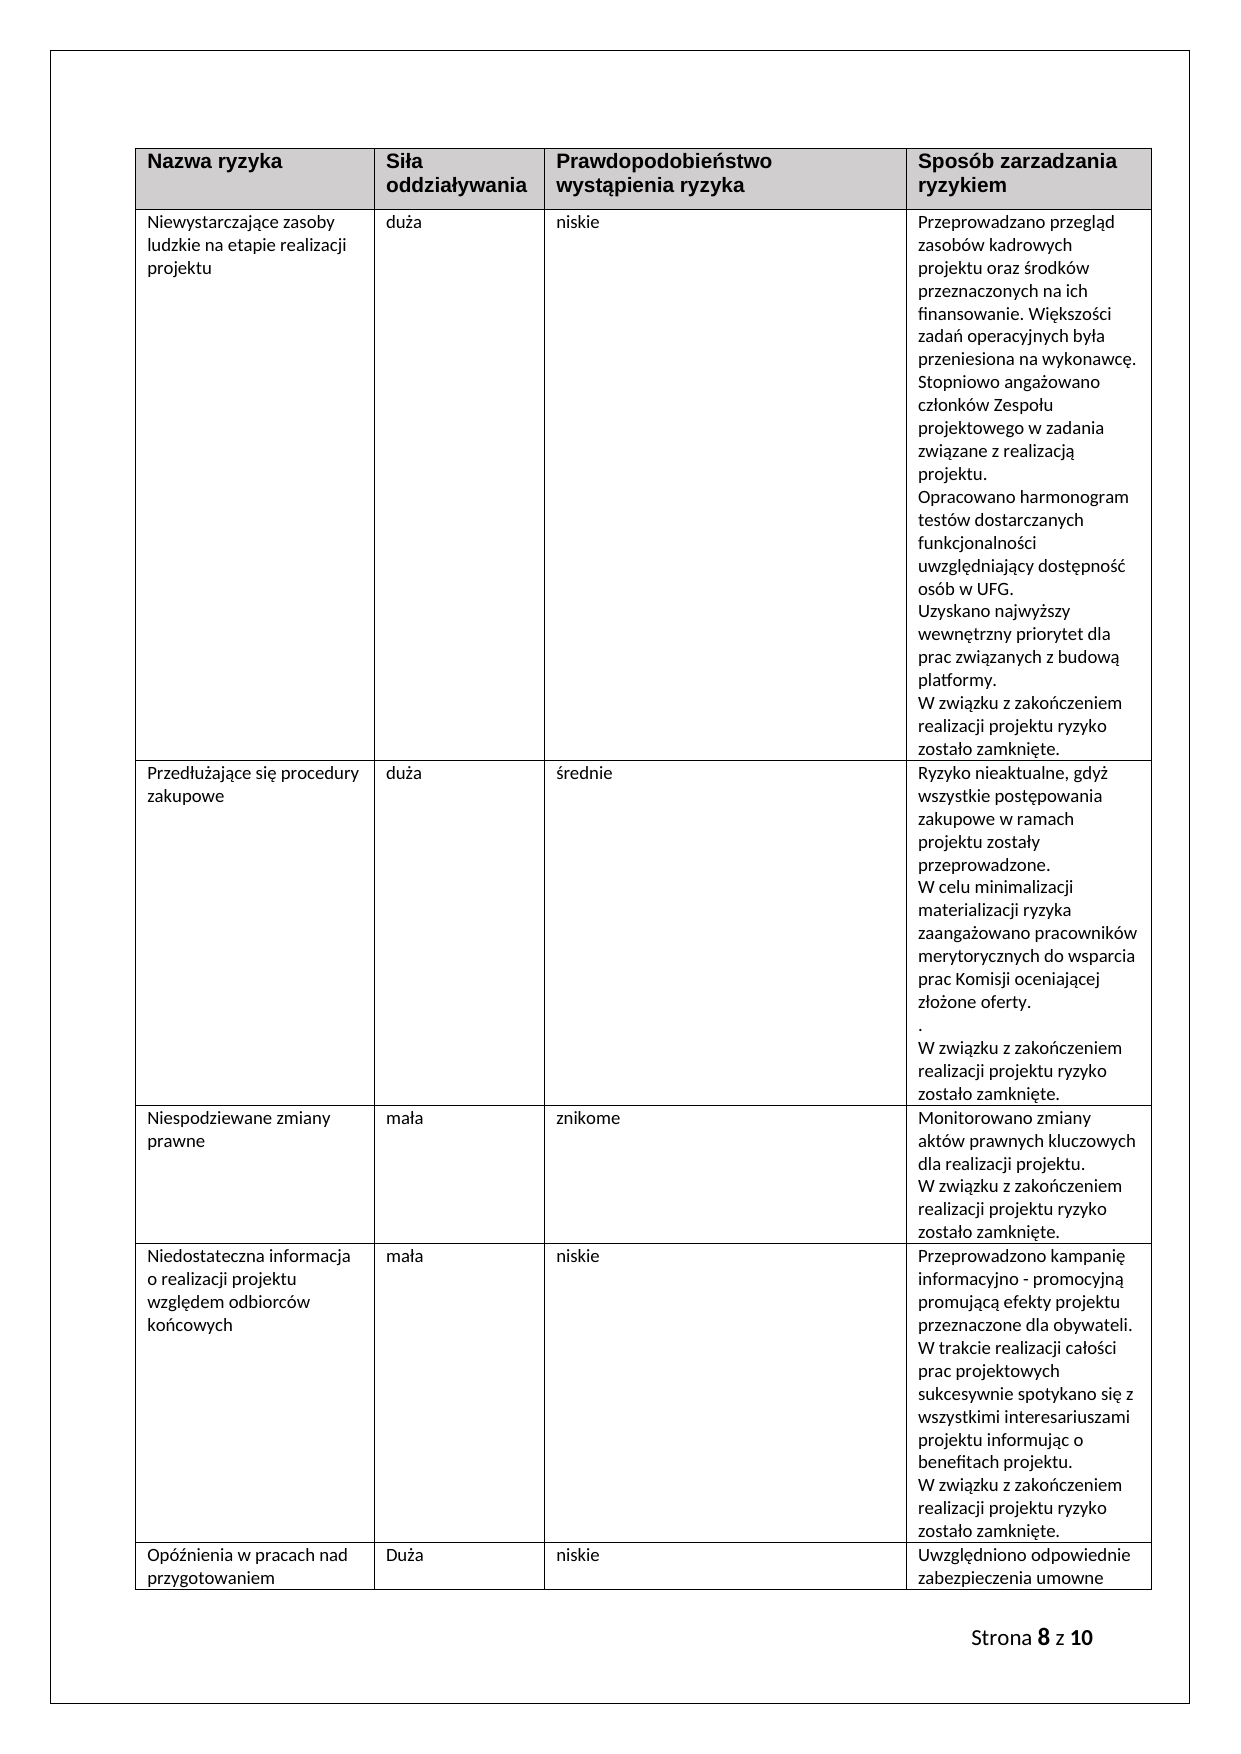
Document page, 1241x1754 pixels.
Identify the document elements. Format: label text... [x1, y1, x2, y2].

table_cell mała [375, 1244, 544, 1542]
table_cell Monitorowano zmiany aktów prawnych kluczowych dla realizacji projektu. W związku z zakończeniem realizacji projektu ryzyko zostało zamknięte. [907, 1106, 1151, 1243]
table_header Sposób zarzadzania ryzykiem [907, 149, 1151, 209]
table_cell Przedłużające się procedury zakupowe [136, 761, 374, 1105]
table_cell Duża [375, 1543, 544, 1589]
table_cell niskie [545, 1543, 906, 1589]
table_header Prawdopodobieństwo wystąpienia ryzyka [545, 149, 906, 209]
table_cell Niespodziewane zmiany prawne [136, 1106, 374, 1243]
table_cell niskie [545, 1244, 906, 1542]
table_cell Ryzyko nieaktualne, gdyż wszystkie postępowania zakupowe w ramach projektu zostały przeprowadzone. W celu minimalizacji materializacji ryzyka zaangażowano pracowników merytorycznych do wsparcia prac Komisji oceniającej złożone oferty. . W związku z zakończeniem realizacji projektu ryzyko zostało zamknięte. [907, 761, 1151, 1105]
table_cell duża [375, 761, 544, 1105]
table_cell Przeprowadzono kampanię informacyjno - promocyjną promującą efekty projektu przeznaczone dla obywateli. W trakcie realizacji całości prac projektowych sukcesywnie spotykano się z wszystkimi interesariuszami projektu informując o benefitach projektu. W związku z zakończeniem realizacji projektu ryzyko zostało zamknięte. [907, 1244, 1151, 1542]
table_cell Przeprowadzano przegląd zasobów kadrowych projektu oraz środków przeznaczonych na ich finansowanie. Większości zadań operacyjnych była przeniesiona na wykonawcę. Stopniowo angażowano członków Zespołu projektowego w zadania związane z realizacją projektu. Opracowano harmonogram testów dostarczanych funkcjonalności uwzględniający dostępność osób w UFG. Uzyskano najwyższy wewnętrzny priorytet dla prac związanych z budową platformy. W związku z zakończeniem realizacji projektu ryzyko zostało zamknięte. [907, 210, 1151, 760]
table_cell Niewystarczające zasoby ludzkie na etapie realizacji projektu [136, 210, 374, 760]
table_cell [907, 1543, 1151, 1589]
table_cell Niedostateczna informacja o realizacji projektu względem odbiorców końcowych [136, 1244, 374, 1542]
table_cell średnie [545, 761, 906, 1105]
table_header Nazwa ryzyka [136, 149, 374, 209]
table_cell znikome [545, 1106, 906, 1243]
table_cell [136, 1543, 374, 1589]
table_cell mała [375, 1106, 544, 1243]
table_cell niskie [545, 210, 906, 760]
table_cell duża [375, 210, 544, 760]
table_header Siła oddziaływania [375, 149, 544, 209]
